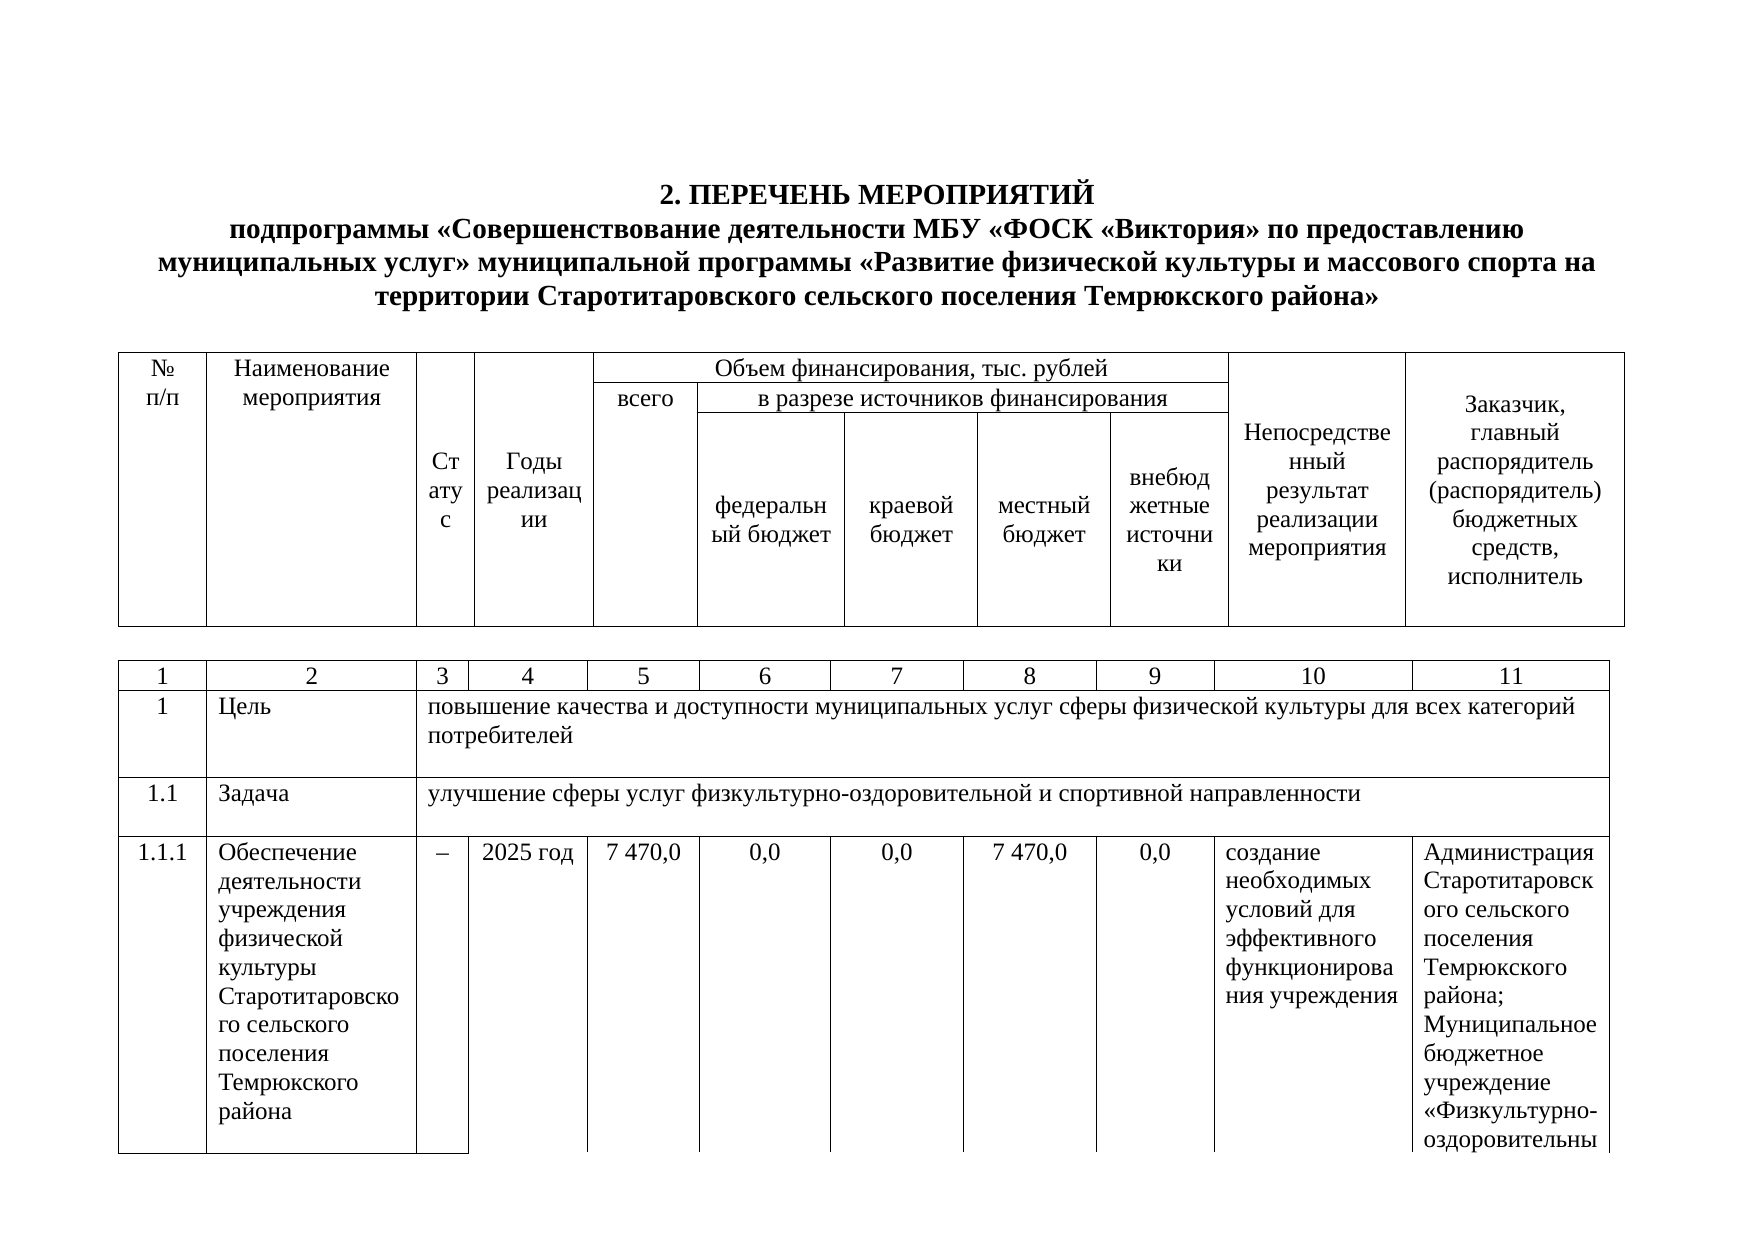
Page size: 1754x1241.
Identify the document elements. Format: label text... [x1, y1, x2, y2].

table_header Годы реализации [475, 353, 593, 626]
table_cell местный бюджет [978, 413, 1110, 626]
table_cell 7 470,0 [963, 837, 1096, 1153]
text подпрограммы «Совершенствование деятельности МБУ «ФОСК «Виктория» по предоставлению муниципальных услуг» муниципальной программы «Развитие физической культуры и массового спорта на территории Старотитаровского сельского поселения Темрюкского района» [118, 211, 1636, 311]
table_header 10 [1215, 661, 1412, 690]
table_cell федеральный бюджет [698, 413, 844, 626]
table_header 1 [119, 661, 206, 690]
table_header Статус [417, 353, 474, 626]
table_cell краевой бюджет [845, 413, 977, 626]
table_cell в разрезе источников финансирования [698, 383, 1228, 412]
table_header Непосредственный результат реализации мероприятия [1229, 353, 1405, 626]
table_cell повышение качества и доступности муниципальных услуг сферы физической культуры для всех категорий потребителей [417, 691, 1609, 777]
table_header 5 [588, 661, 699, 690]
table_header Заказчик, главный распорядитель (распорядитель) бюджетных средств, исполнитель [1406, 353, 1624, 626]
table_header № п/п [119, 353, 206, 626]
table_header 2 [207, 661, 416, 690]
table_cell улучшение сферы услуг физкультурно-оздоровительной и спортивной направленности [417, 778, 1609, 836]
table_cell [1412, 837, 1609, 1153]
table_cell всего [594, 383, 697, 626]
table_cell 7 470,0 [587, 837, 699, 1153]
table_header 6 [700, 661, 830, 690]
table_cell 1.1 [119, 778, 206, 836]
table_cell 0,0 [700, 837, 830, 1153]
text 2. ПЕРЕЧЕНЬ МЕРОПРИЯТИЙ [118, 177, 1636, 211]
table_header Наименование мероприятия [207, 353, 416, 626]
table_header 8 [964, 661, 1096, 690]
table_header 9 [1097, 661, 1214, 690]
table_cell Задача [207, 778, 416, 836]
table_header 4 [469, 661, 587, 690]
table_cell 1.1.1 [119, 837, 206, 1153]
table_header 11 [1413, 661, 1609, 690]
table_cell 0,0 [1096, 837, 1214, 1153]
table_cell 2025 год [469, 837, 587, 1153]
table_header Объем финансирования, тыс. рублей [594, 353, 1228, 382]
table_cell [1214, 837, 1412, 1153]
table_cell внебюджетные источники [1111, 413, 1228, 626]
table_cell 1 [119, 691, 206, 777]
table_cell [207, 837, 416, 1153]
table_cell Цель [207, 691, 416, 777]
table_cell 0,0 [830, 837, 963, 1153]
table_header 3 [417, 661, 468, 690]
table_header 7 [831, 661, 963, 690]
table_cell ‒ [417, 837, 468, 1153]
